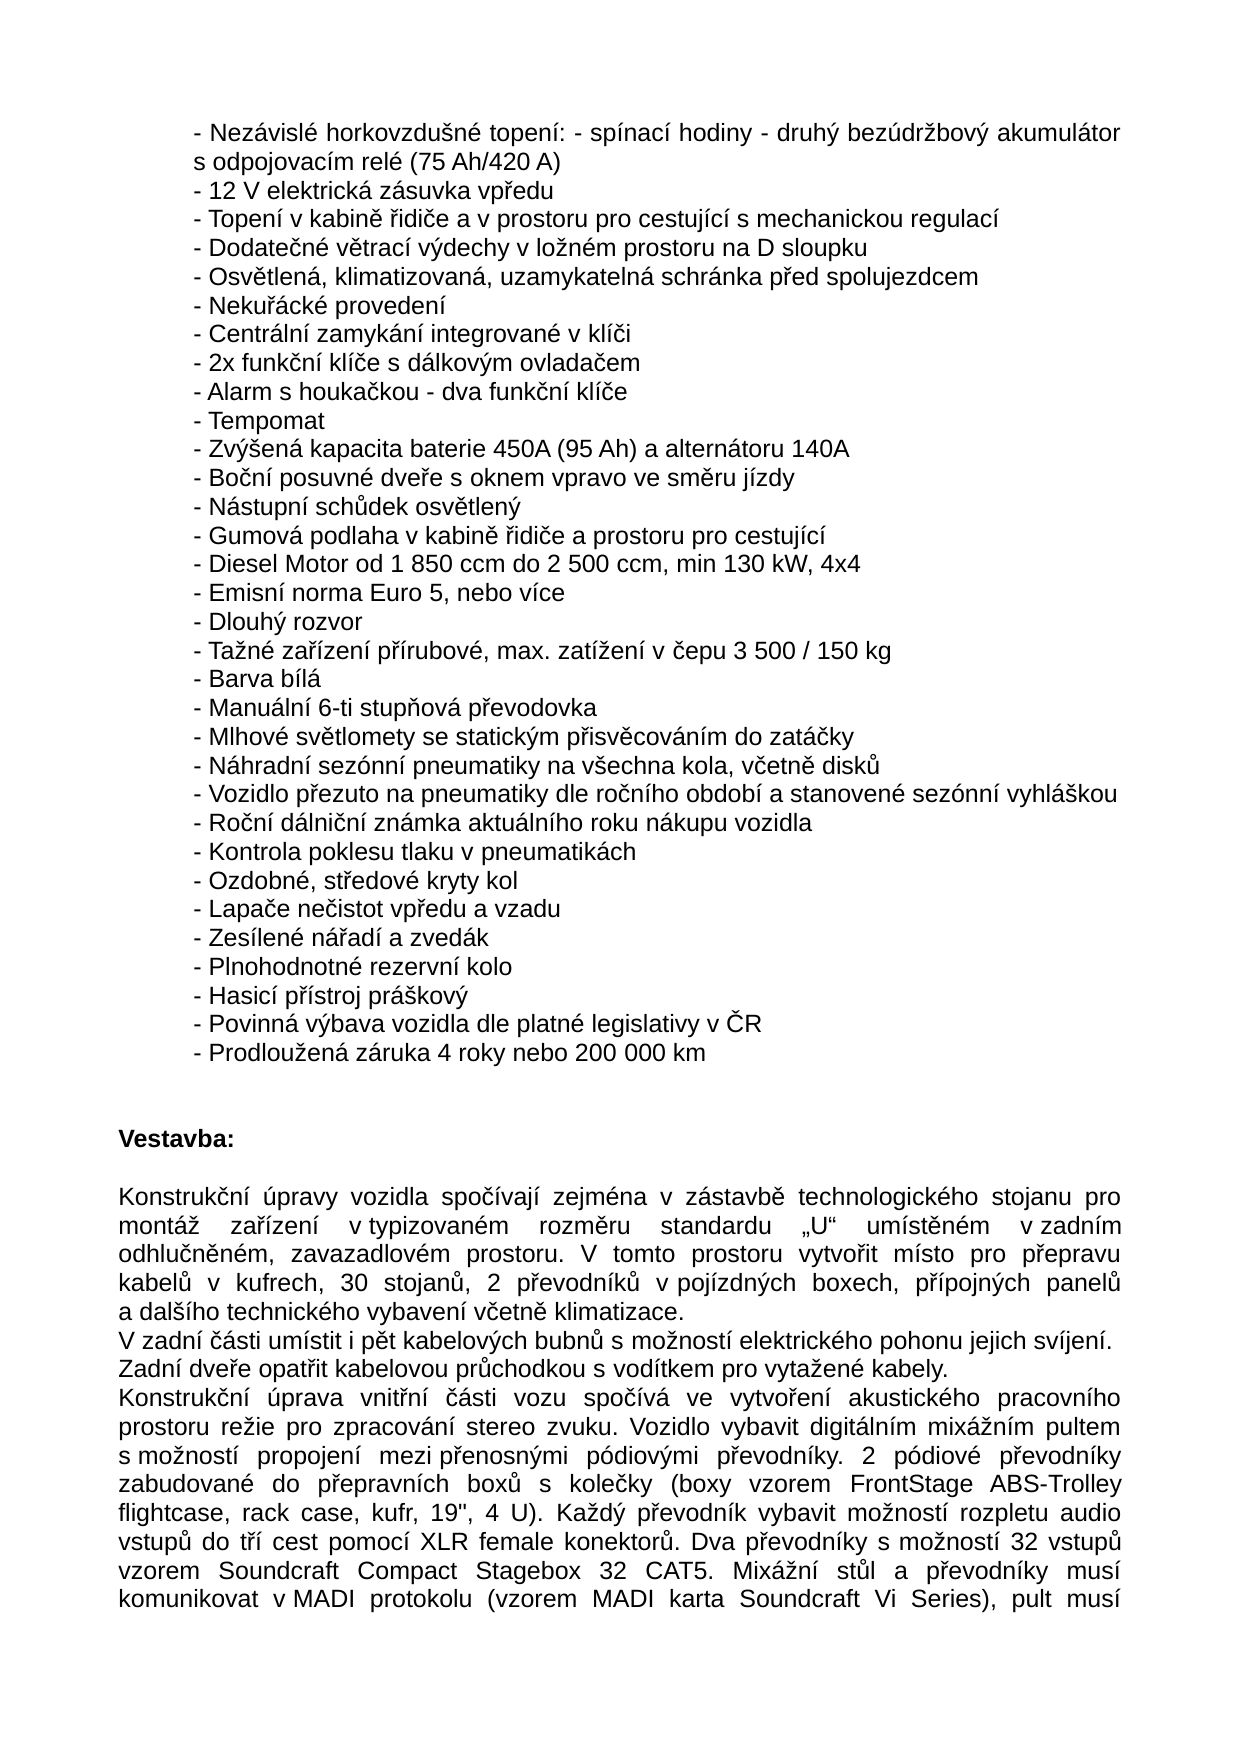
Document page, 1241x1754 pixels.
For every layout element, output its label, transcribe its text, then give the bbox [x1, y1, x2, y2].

text Konstrukční úpravy vozidla spočívají zejména v zástavbě technologického stojanu pro montáž zařízení v typizovaném rozměru standardu „U“ umístěném v zadním odhlučněném, zavazadlovém prostoru. V tomto prostoru vytvořit místo pro přepravu kabelů v kufrech, 30 stojanů, 2 převodníků v pojízdných boxech, přípojných panelů a dalšího technického vybavení včetně klimatizace. [118, 1182, 1122, 1326]
text - Povinná výbava vozidla dle platné legislativy v ČR [193, 1009, 1122, 1038]
text - Barva bílá [193, 664, 1122, 693]
text - Prodloužená záruka 4 roky nebo 200 000 km [193, 1038, 1122, 1067]
text - Dlouhý rozvor [193, 607, 1122, 636]
text Vestavba: [118, 1124, 1122, 1153]
text - Zvýšená kapacita baterie 450A (95 Ah) a alternátoru 140A [193, 434, 1122, 463]
text - Diesel Motor od 1 850 ccm do 2 500 ccm, min 130 kW, 4x4 [193, 549, 1122, 578]
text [118, 1383, 1122, 1613]
text - Osvětlená, klimatizovaná, uzamykatelná schránka před spolujezdcem [193, 262, 1122, 291]
text - Emisní norma Euro 5, nebo více [193, 578, 1122, 607]
text - Alarm s houkačkou - dva funkční klíče [193, 377, 1122, 406]
text - Boční posuvné dveře s oknem vpravo ve směru jízdy [193, 463, 1122, 492]
text - Gumová podlaha v kabině řidiče a prostoru pro cestující [193, 521, 1122, 549]
text - Vozidlo přezuto na pneumatiky dle ročního období a stanovené sezónní vyhláškou [193, 779, 1122, 808]
text - Tažné zařízení přírubové, max. zatížení v čepu 3 500 / 150 kg [193, 636, 1122, 664]
text - Tempomat [193, 406, 1122, 434]
text - 12 V elektrická zásuvka vpředu [193, 176, 1122, 204]
text Zadní dveře opatřit kabelovou průchodkou s vodítkem pro vytažené kabely. [118, 1354, 1122, 1383]
text - Plnohodnotné rezervní kolo [193, 952, 1122, 981]
text - Nezávislé horkovzdušné topení: - spínací hodiny - druhý bezúdržbový akumulátor s odpojovacím relé (75 Ah/420 A) [193, 118, 1122, 176]
text V zadní části umístit i pět kabelových bubnů s možností elektrického pohonu jejich svíjení. [118, 1326, 1122, 1354]
text - Dodatečné větrací výdechy v ložném prostoru na D sloupku [193, 233, 1122, 262]
text - Mlhové světlomety se statickým přisvěcováním do zatáčky [193, 722, 1122, 751]
text - Centrální zamykání integrované v klíči [193, 319, 1122, 348]
text - Nekuřácké provedení [193, 291, 1122, 319]
text - Ozdobné, středové kryty kol [193, 866, 1122, 894]
text - Topení v kabině řidiče a v prostoru pro cestující s mechanickou regulací [193, 204, 1122, 233]
text - Lapače nečistot vpředu a vzadu [193, 894, 1122, 923]
text - Roční dálniční známka aktuálního roku nákupu vozidla [193, 808, 1122, 837]
text - Zesílené nářadí a zvedák [193, 923, 1122, 952]
text - Hasicí přístroj práškový [193, 981, 1122, 1009]
text - Manuální 6-ti stupňová převodovka [193, 693, 1122, 722]
text - Nástupní schůdek osvětlený [193, 492, 1122, 521]
text - Náhradní sezónní pneumatiky na všechna kola, včetně disků [193, 751, 1122, 779]
text - Kontrola poklesu tlaku v pneumatikách [193, 837, 1122, 866]
text - 2x funkční klíče s dálkovým ovladačem [193, 348, 1122, 377]
